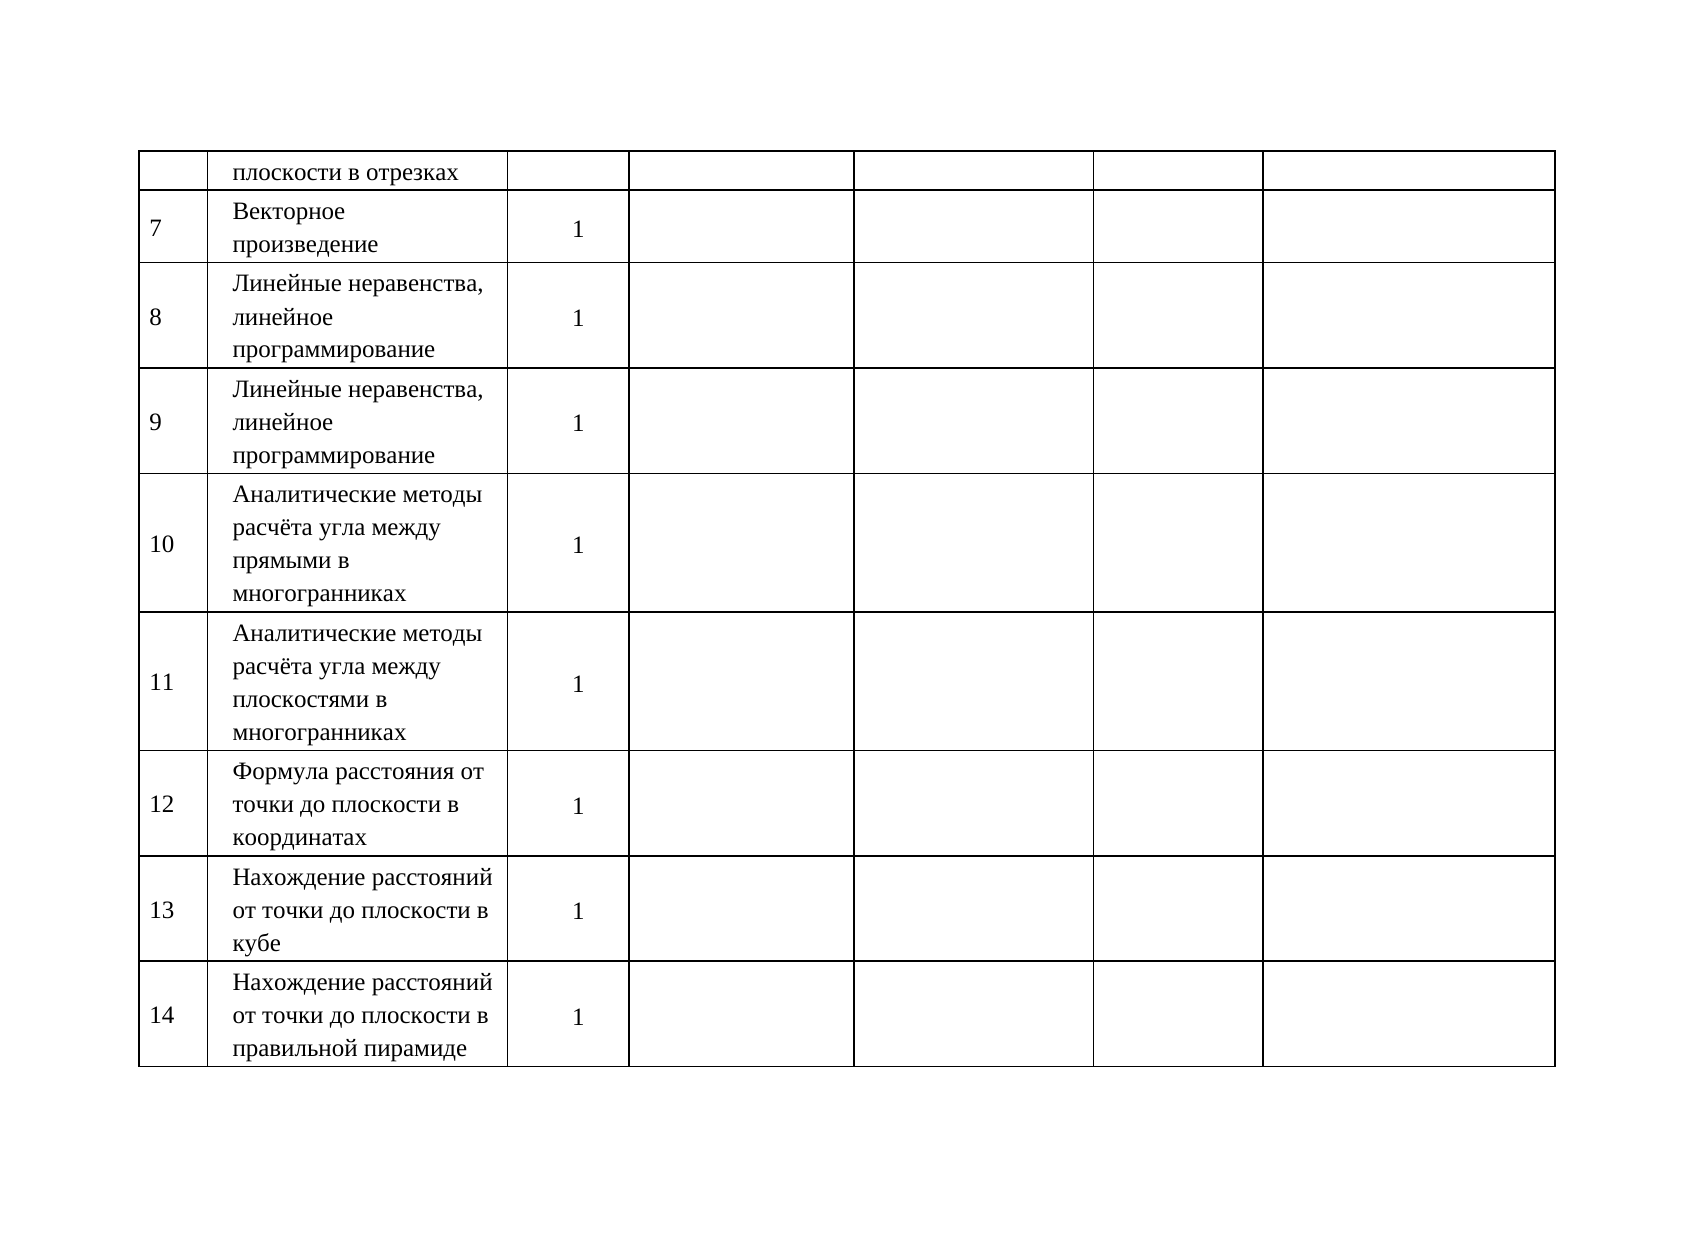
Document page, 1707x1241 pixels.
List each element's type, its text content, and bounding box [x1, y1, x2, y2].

table_cell [1264, 152, 1554, 189]
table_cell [208, 152, 507, 189]
table_cell [1264, 613, 1554, 749]
table_cell Линейные неравенства, линейное программирование [208, 263, 507, 367]
table_cell [855, 191, 1093, 262]
table_cell 6 [140, 152, 207, 189]
table_cell 1 [508, 613, 628, 749]
table_cell Аналитические методы расчёта угла между прямыми в многогранниках [208, 474, 507, 611]
table_cell 13 [140, 857, 207, 960]
table_cell [1264, 263, 1554, 367]
table_cell Нахождение расстояний от точки до плоскости в правильной пирамиде [208, 962, 507, 1066]
table_cell [1264, 857, 1554, 960]
table_cell 12 [140, 751, 207, 855]
table_cell [855, 751, 1093, 855]
table_cell [1094, 474, 1262, 611]
table_cell [1094, 613, 1262, 749]
table_cell [855, 962, 1093, 1066]
table_cell Линейные неравенства, линейное программирование [208, 369, 507, 473]
table_cell [855, 613, 1093, 749]
table_cell [855, 474, 1093, 611]
table_cell [1094, 751, 1262, 855]
table_cell 11 [140, 613, 207, 749]
table_cell [630, 263, 853, 367]
table_cell 7 [140, 191, 207, 262]
table_cell [1094, 152, 1262, 189]
table_cell 1 [508, 369, 628, 473]
table_cell 8 [140, 263, 207, 367]
table_cell 1 [508, 474, 628, 611]
table_cell 1 [508, 263, 628, 367]
table_cell Нахождение расстояний от точки до плоскости в кубе [208, 857, 507, 960]
table_cell [1094, 962, 1262, 1066]
table_cell [630, 474, 853, 611]
table_cell [1094, 263, 1262, 367]
table_cell [855, 152, 1093, 189]
table_cell [630, 191, 853, 262]
table_cell 10 [140, 474, 207, 611]
table_cell 14 [140, 962, 207, 1066]
table_cell 1 [508, 152, 628, 189]
table_cell 1 [508, 191, 628, 262]
table_cell [855, 263, 1093, 367]
table_cell Аналитические методы расчёта угла между плоскостями в многогранниках [208, 613, 507, 749]
table_cell [1094, 369, 1262, 473]
table_cell 9 [140, 369, 207, 473]
table_cell [1094, 857, 1262, 960]
table_cell [630, 751, 853, 855]
table_cell 1 [508, 962, 628, 1066]
table_cell [855, 369, 1093, 473]
table_cell [1264, 369, 1554, 473]
table_cell 1 [508, 857, 628, 960]
table_cell [630, 857, 853, 960]
table_cell [855, 857, 1093, 960]
table_cell [1264, 191, 1554, 262]
table_cell [630, 613, 853, 749]
table_cell [1264, 751, 1554, 855]
table_cell [1264, 474, 1554, 611]
table_cell Формула расстояния от точки до плоскости в координатах [208, 751, 507, 855]
table_cell [1264, 962, 1554, 1066]
table_cell 1 [508, 751, 628, 855]
table_cell [630, 962, 853, 1066]
table_cell [1094, 191, 1262, 262]
table_cell [630, 152, 853, 189]
table_cell [630, 369, 853, 473]
table_cell Векторное произведение [208, 191, 507, 262]
